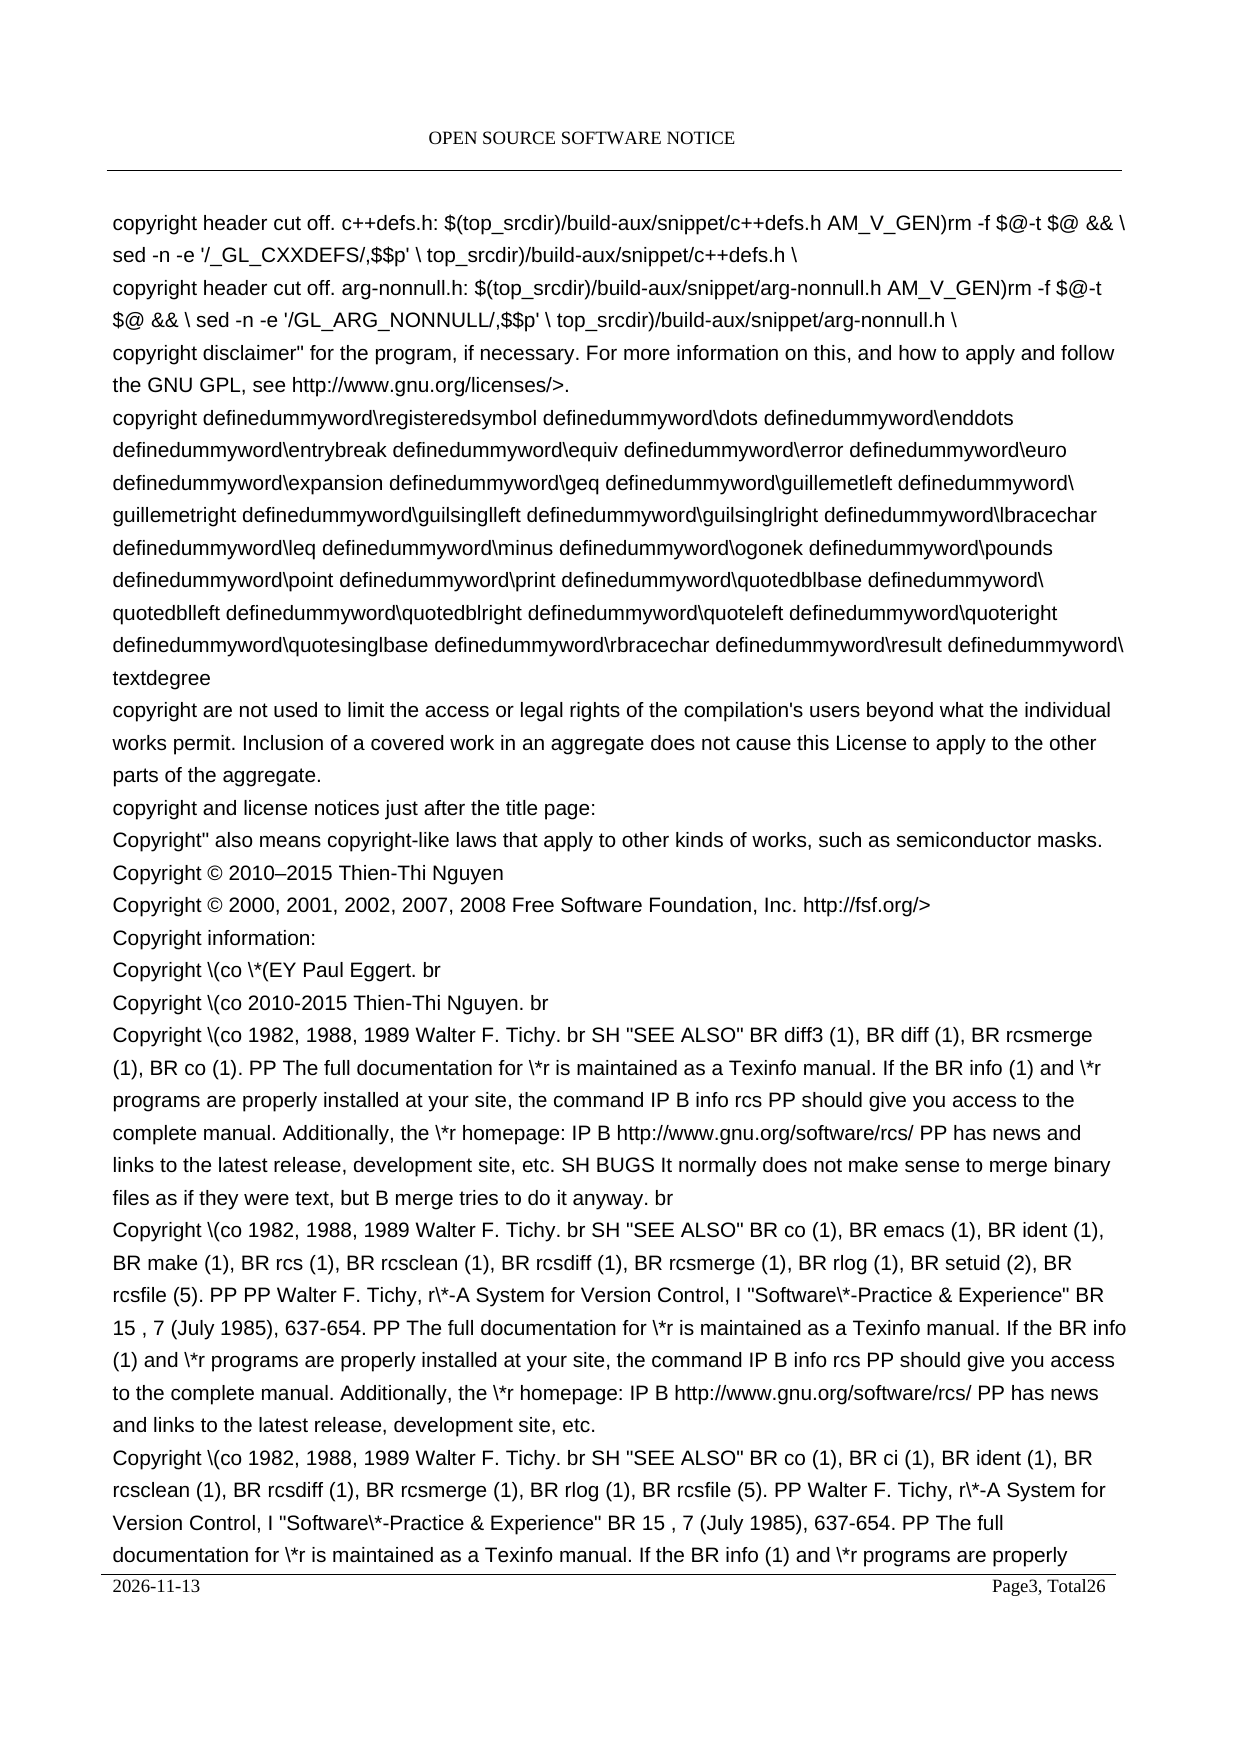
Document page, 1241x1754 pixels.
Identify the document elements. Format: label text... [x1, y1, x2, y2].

text Copyright © 2000, 2001, 2002, 2007, 2008 Free Software Foundation, Inc. http://fsf.org/> [112, 889, 1128, 921]
text Copyright © 2010–2015 Thien-Thi Nguyen [112, 856, 1128, 889]
text Copyright information: [112, 921, 1128, 954]
text copyright header cut off. arg-nonnull.h: $(top_srcdir)/build-aux/snippet/arg-nonnull.h AM_V_GEN)rm -f $@-t $@ && \ sed -n -e '/GL_ARG_NONNULL/,$$p' \ top_srcdir)/build-aux/snippet/arg-nonnull.h \ [112, 271, 1128, 336]
text Copyright" also means copyright-like laws that apply to other kinds of works, such as semiconductor masks. [112, 824, 1128, 856]
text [112, 1441, 1128, 1571]
text copyright are not used to limit the access or legal rights of the compilation's users beyond what the individual works permit. Inclusion of a covered work in an aggregate does not cause this License to apply to the other parts of the aggregate. [112, 694, 1128, 791]
text copyright definedummyword\registeredsymbol definedummyword\dots definedummyword\enddots definedummyword\entrybreak definedummyword\equiv definedummyword\error definedummyword\euro definedummyword\expansion definedummyword\geq definedummyword\guillemetleft definedummyword\guillemetright definedummyword\guilsinglleft definedummyword\guilsinglright definedummyword\lbracechar definedummyword\leq definedummyword\minus definedummyword\ogonek definedummyword\pounds definedummyword\point definedummyword\print definedummyword\quotedblbase definedummyword\quotedblleft definedummyword\quotedblright definedummyword\quoteleft definedummyword\quoteright definedummyword\quotesinglbase definedummyword\rbracechar definedummyword\result definedummyword\textdegree [112, 401, 1128, 694]
text Copyright \(co 1982, 1988, 1989 Walter F. Tichy. br SH "SEE ALSO" BR co (1), BR emacs (1), BR ident (1), BR make (1), BR rcs (1), BR rcsclean (1), BR rcsdiff (1), BR rcsmerge (1), BR rlog (1), BR setuid (2), BR rcsfile (5). PP PP Walter F. Tichy, r\*-A System for Version Control, I "Software\*-Practice & Experience" BR 15 , 7 (July 1985), 637-654. PP The full documentation for \*r is maintained as a Texinfo manual. If the BR info (1) and \*r programs are properly installed at your site, the command IP B info rcs PP should give you access to the complete manual. Additionally, the \*r homepage: IP B http://www.gnu.org/software/rcs/ PP has news and links to the latest release, development site, etc. [112, 1214, 1128, 1441]
text copyright disclaimer" for the program, if necessary. For more information on this, and how to apply and follow the GNU GPL, see http://www.gnu.org/licenses/>. [112, 336, 1128, 401]
text Copyright \(co 1982, 1988, 1989 Walter F. Tichy. br SH "SEE ALSO" BR diff3 (1), BR diff (1), BR rcsmerge (1), BR co (1). PP The full documentation for \*r is maintained as a Texinfo manual. If the BR info (1) and \*r programs are properly installed at your site, the command IP B info rcs PP should give you access to the complete manual. Additionally, the \*r homepage: IP B http://www.gnu.org/software/rcs/ PP has news and links to the latest release, development site, etc. SH BUGS It normally does not make sense to merge binary files as if they were text, but B merge tries to do it anyway. br [112, 1019, 1128, 1214]
text copyright header cut off. c++defs.h: $(top_srcdir)/build-aux/snippet/c++defs.h AM_V_GEN)rm -f $@-t $@ && \ sed -n -e '/_GL_CXXDEFS/,$$p' \ top_srcdir)/build-aux/snippet/c++defs.h \ [112, 206, 1128, 271]
text Copyright \(co \*(EY Paul Eggert. br [112, 954, 1128, 986]
text copyright and license notices just after the title page: [112, 791, 1128, 824]
text Copyright \(co 2010-2015 Thien-Thi Nguyen. br [112, 986, 1128, 1019]
